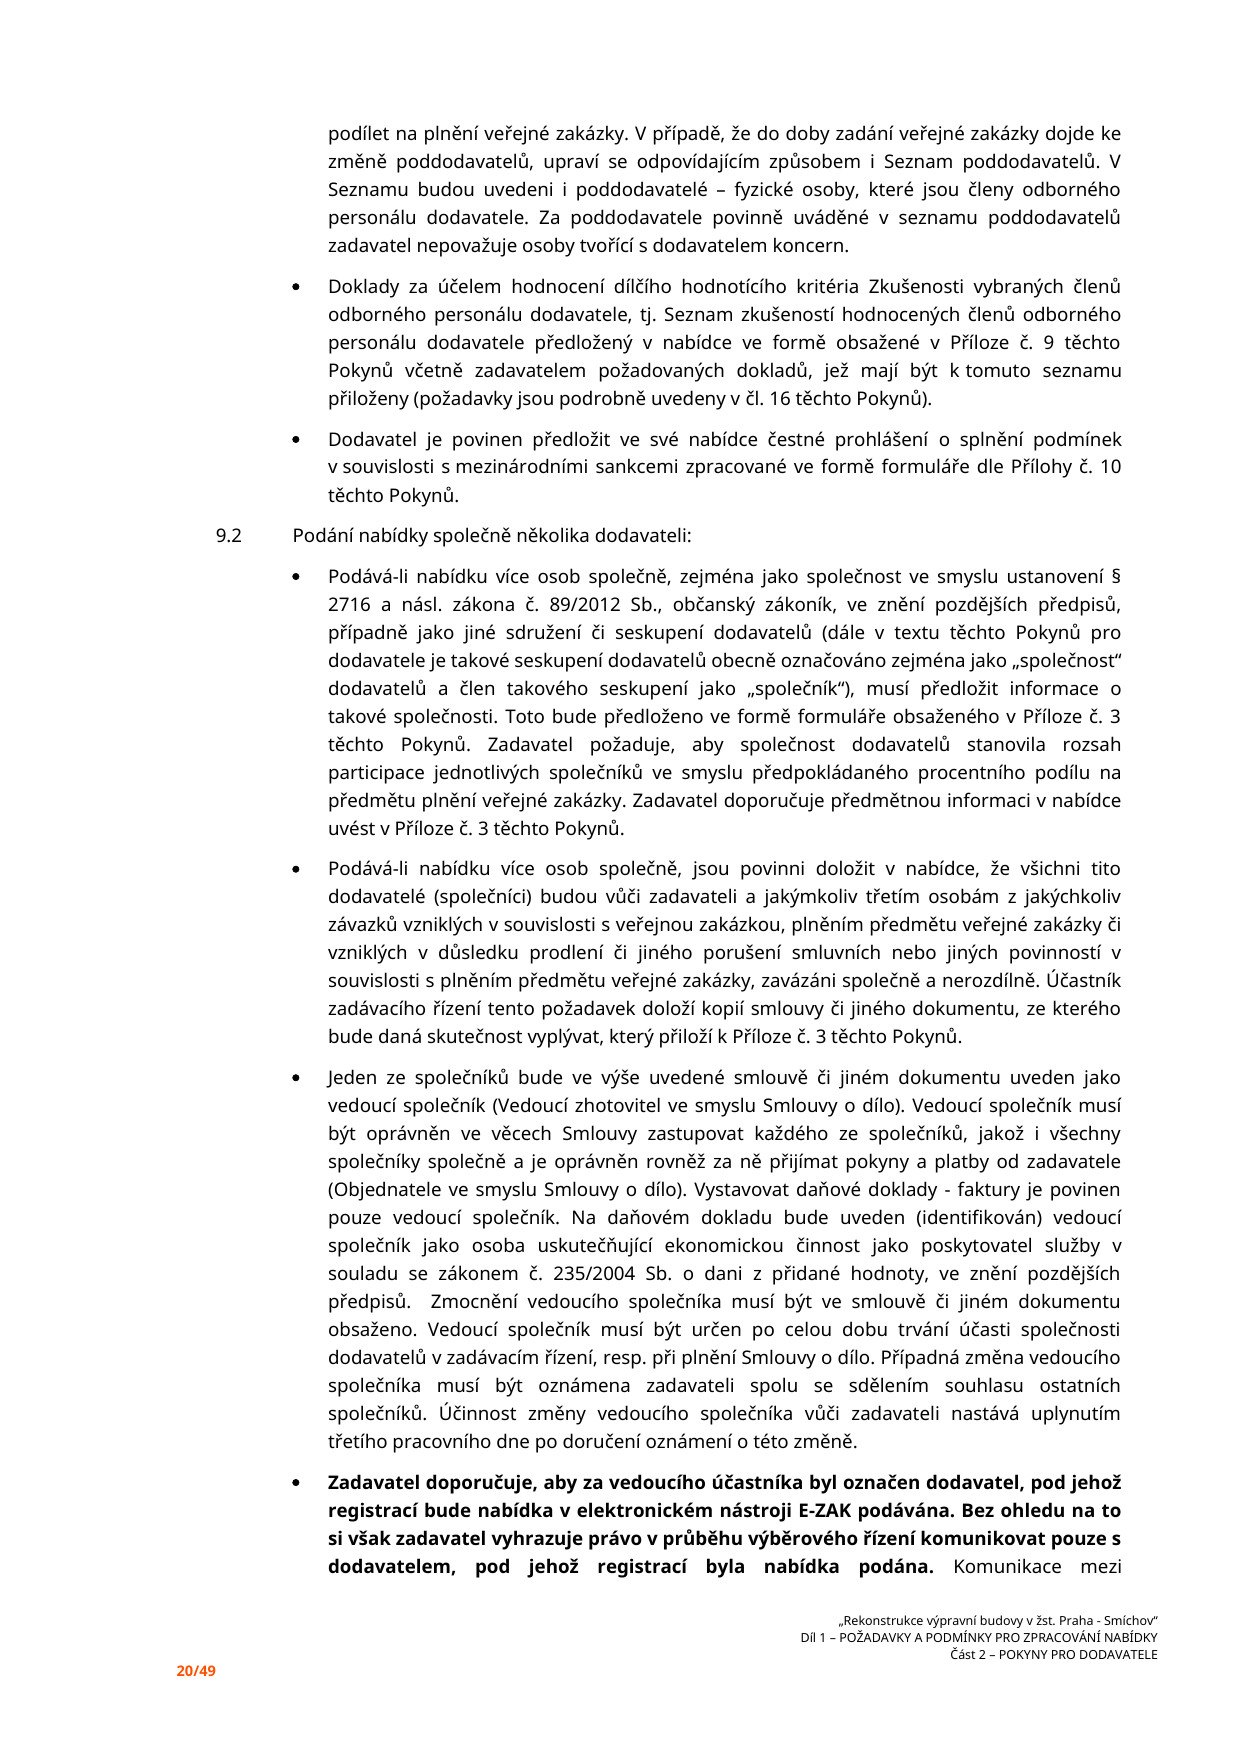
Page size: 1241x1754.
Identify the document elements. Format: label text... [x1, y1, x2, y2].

text Doklady za účelem hodnocení dílčího hodnotícího kritéria Zkušenosti vybraných členů odborného personálu dodavatele, tj. Seznam zkušeností hodnocených členů odborného personálu dodavatele předložený v nabídce ve formě obsažené v Příloze č. 9 těchto Pokynů včetně zadavatelem požadovaných dokladů, jež mají být k tomuto seznamu přiloženy (požadavky jsou podrobně uvedeny v čl. 16 těchto Pokynů). [292, 273, 1122, 411]
text Podává-li nabídku více osob společně, zejména jako společnost ve smyslu ustanovení § 2716 a násl. zákona č. 89/2012 Sb., občanský zákoník, ve znění pozdějších předpisů, případně jako jiné sdružení či seskupení dodavatelů (dále v textu těchto Pokynů pro dodavatele je takové seskupení dodavatelů obecně označováno zejména jako „společnost“ dodavatelů a člen takového seskupení jako „společník“), musí předložit informace o takové společnosti. Toto bude předloženo ve formě formuláře obsaženého v Příloze č. 3 těchto Pokynů. Zadavatel požaduje, aby společnost dodavatelů stanovila rozsah participace jednotlivých společníků ve smyslu předpokládaného procentního podílu na předmětu plnění veřejné zakázky. Zadavatel doporučuje předmětnou informaci v nabídce uvést v Příloze č. 3 těchto Pokynů. [292, 563, 1122, 841]
text Podává-li nabídku více osob společně, jsou povinni doložit v nabídce, že všichni tito dodavatelé (společníci) budou vůči zadavateli a jakýmkoliv třetím osobám z jakýchkoliv závazků vzniklých v souvislosti s veřejnou zakázkou, plněním předmětu veřejné zakázky či vzniklých v důsledku prodlení či jiného porušení smluvních nebo jiných povinností v souvislosti s plněním předmětu veřejné zakázky, zavázáni společně a nerozdílně. Účastník zadávacího řízení tento požadavek doloží kopií smlouvy či jiného dokumentu, ze kterého bude daná skutečnost vyplývat, který přiloží k Příloze č. 3 těchto Pokynů. [292, 856, 1122, 1049]
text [292, 121, 1122, 258]
text Dodavatel je povinen předložit ve své nabídce čestné prohlášení o splnění podmínek v souvislosti s mezinárodními sankcemi zpracované ve formě formuláře dle Přílohy č. 10 těchto Pokynů. [292, 426, 1122, 507]
text Jeden ze společníků bude ve výše uvedené smlouvě či jiném dokumentu uveden jako vedoucí společník (Vedoucí zhotovitel ve smyslu Smlouvy o dílo). Vedoucí společník musí být oprávněn ve věcech Smlouvy zastupovat každého ze společníků, jakož i všechny společníky společně a je oprávněn rovněž za ně přijímat pokyny a platby od zadavatele (Objednatele ve smyslu Smlouvy o dílo). Vystavovat daňové doklady - faktury je povinen pouze vedoucí společník. Na daňovém dokladu bude uveden (identifikován) vedoucí společník jako osoba uskutečňující ekonomickou činnost jako poskytovatel služby v souladu se zákonem č. 235/2004 Sb. o dani z přidané hodnoty, ve znění pozdějších předpisů. Zmocnění vedoucího společníka musí být ve smlouvě či jiném dokumentu obsaženo. Vedoucí společník musí být určen po celou dobu trvání účasti společnosti dodavatelů v zadávacím řízení, resp. při plnění Smlouvy o dílo. Případná změna vedoucího společníka musí být oznámena zadavateli spolu se sdělením souhlasu ostatních společníků. Účinnost změny vedoucího společníka vůči zadavateli nastává uplynutím třetího pracovního dne po doručení oznámení o této změně. [292, 1064, 1122, 1454]
text Podání nabídky společně několika dodavateli: [216, 522, 1122, 548]
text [292, 1469, 1122, 1579]
